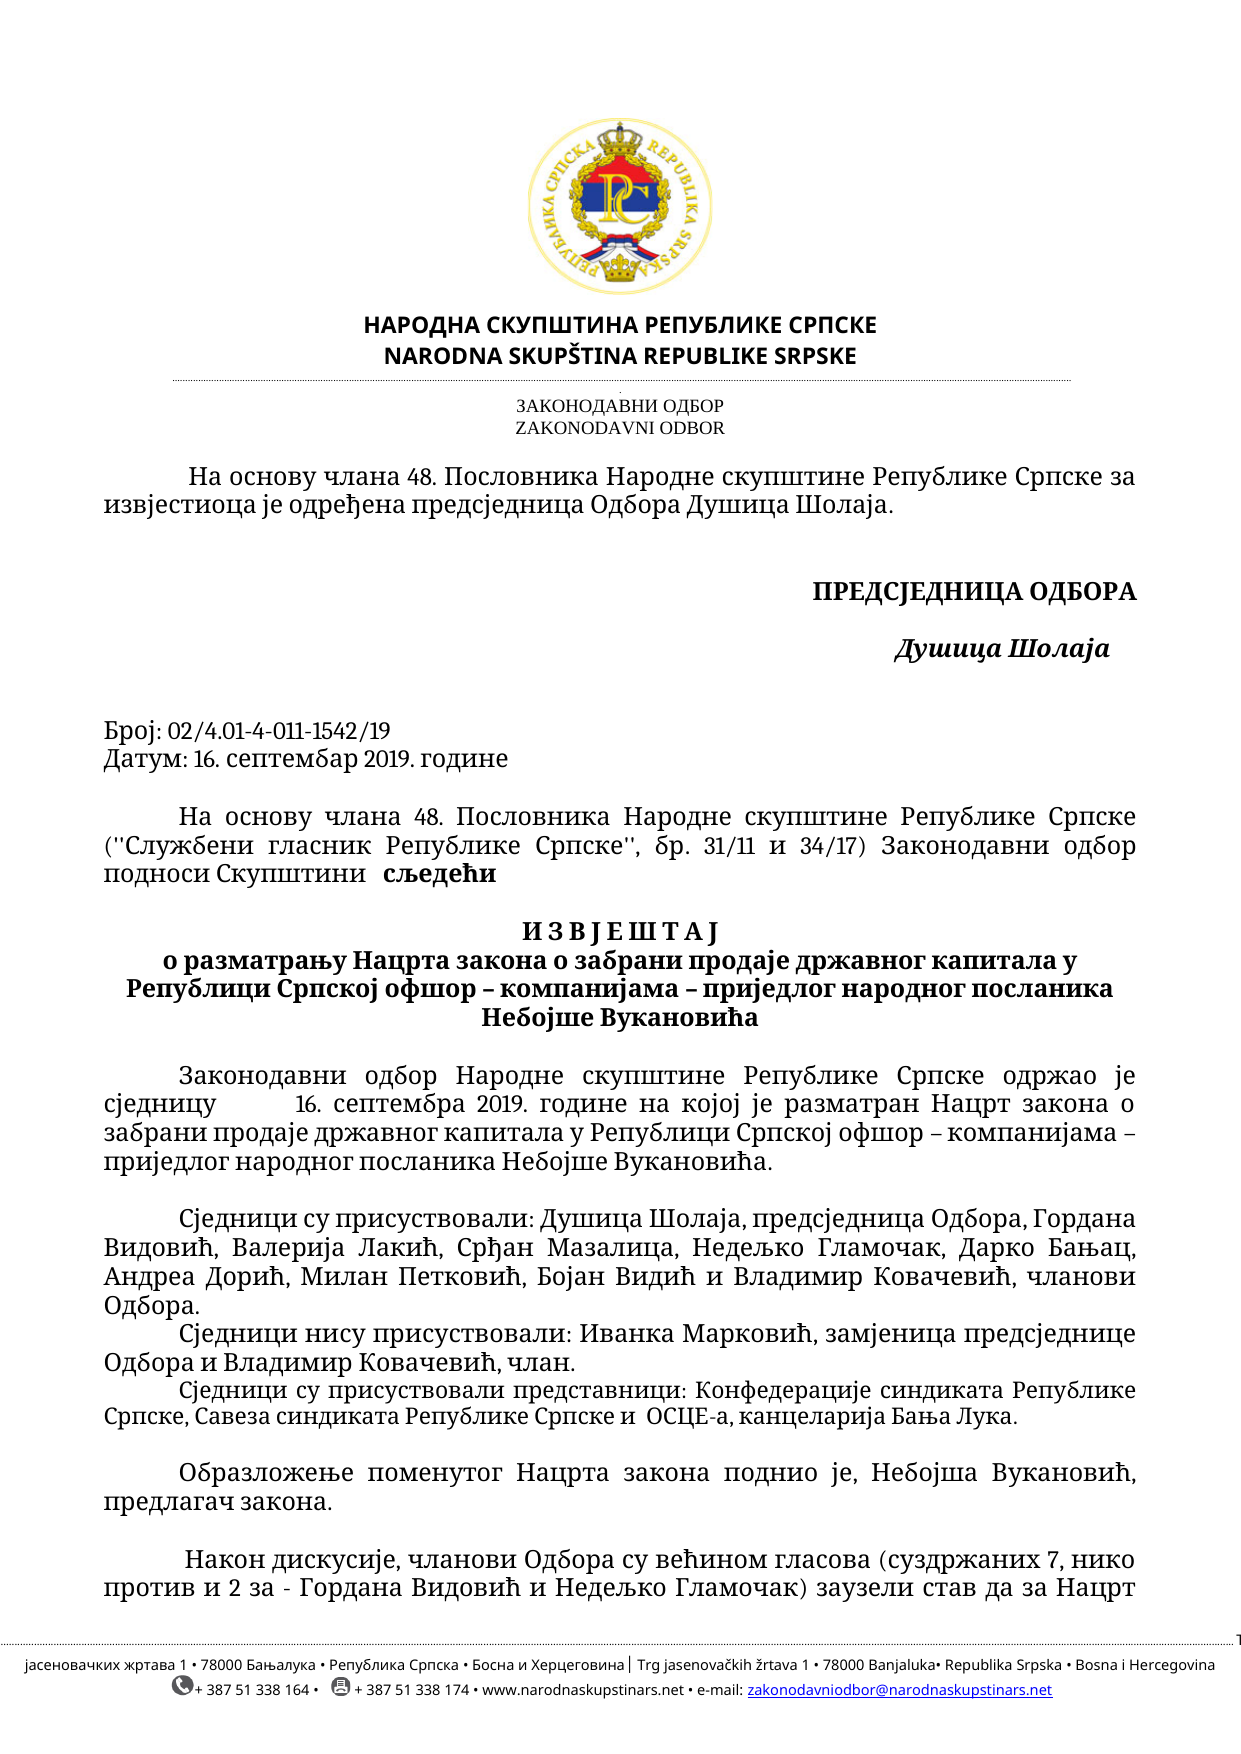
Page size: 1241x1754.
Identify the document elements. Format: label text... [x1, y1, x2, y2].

text Законодавни одбор Народне скупштине Републике Српске одржао је сједницу 16. септембра 2019. године на којој је разматран Нацрт закона о забрани продаје државног капитала у Републици Српској офшор – компанијама – приједлог народног посланика Небојше Вукановића. [103, 1062, 1137, 1177]
text И З В Ј Е Ш Т А Ј [103, 918, 1137, 947]
text На основу члана 48. Пословника Народне скупштине Републике Српске (''Службени гласник Републике Српске'', бр. 31/11 и 34/17) Законодавни одбор подноси Скупштини сљедећи [103, 803, 1137, 889]
text Датум: 16. септембар 2019. године [103, 745, 1137, 774]
text Сједници су присуствовали: Душица Шолаја, предсједница Одбора, Гордана Видовић, Валерија Лакић, Срђан Мазалица, Недељко Гламочак, Дарко Бањац, Андреа Дорић, Милан Петковић, Бојан Видић и Владимир Ковачевић, чланови Одбора. [103, 1205, 1137, 1320]
text На основу члана 48. Пословника Народне скупштине Републике Српске за извјестиоца је одређена предсједница Одбора Душица Шолаја. [103, 462, 1137, 520]
text Душица Шолаја [103, 635, 1137, 664]
text Сједници су присуствовали представници: Конфедерације синдиката Републике Српске, Савеза синдиката Републике Српске и ОСЦЕ-а, канцеларија Бања Лука. [103, 1378, 1137, 1431]
text о разматрању Нацрта закона о забрани продаје државног капитала у Републици Српској офшор – компанијама – приједлог народног посланика Небојше Вукановића [103, 947, 1137, 1033]
text ПРЕДСЈЕДНИЦА ОДБОРА [103, 577, 1137, 606]
text Образложење поменутог Нацрта закона поднио је, Небојша Вукановић, предлагач закона. [103, 1459, 1137, 1517]
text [103, 1546, 1137, 1603]
text Број: 02/4.01-4-011-1542/19 [103, 717, 1137, 745]
text Сједници нису присуствовали: Иванка Марковић, замјеница предсједнице Одбора и Владимир Ковачевић, члан. [103, 1320, 1137, 1378]
